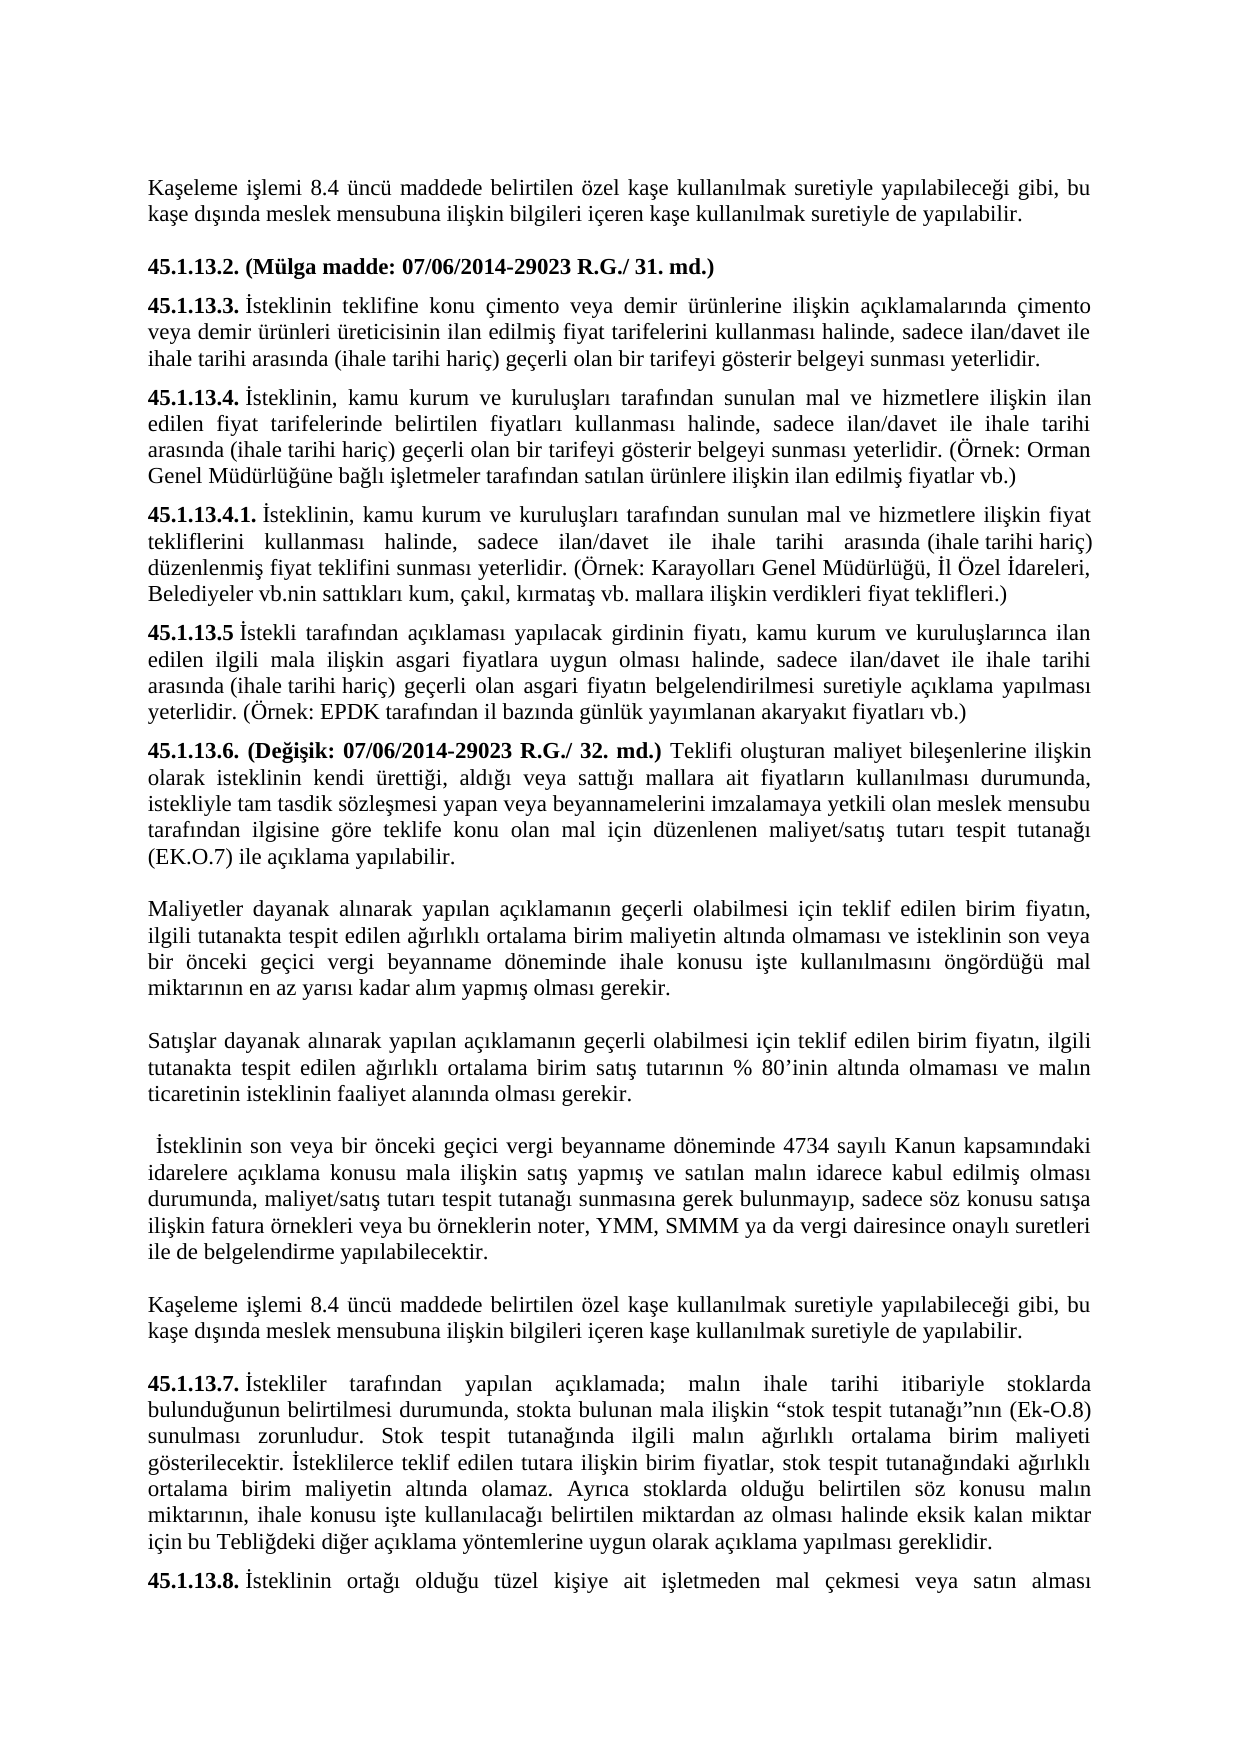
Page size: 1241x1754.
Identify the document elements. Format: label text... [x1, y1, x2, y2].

text 45.1.13.4.1. İsteklinin, kamu kurum ve kuruluşları tarafından sunulan mal ve hizmetlere ilişkin fiyat tekliflerini kullanması halinde, sadece ilan/davet ile ihale tarihi arasında (ihale tarihi hariç) düzenlenmiş fiyat teklifini sunması yeterlidir. (Örnek: Karayolları Genel Müdürlüğü, İl Özel İdareleri, Belediyeler vb.nin sattıkları kum, çakıl, kırmataş vb. mallara ilişkin verdikleri fiyat teklifleri.) [148, 501, 1092, 607]
text Kaşeleme işlemi 8.4 üncü maddede belirtilen özel kaşe kullanılmak suretiyle yapılabileceği gibi, bu kaşe dışında meslek mensubuna ilişkin bilgileri içeren kaşe kullanılmak suretiyle de yapılabilir. [148, 1291, 1092, 1343]
text Maliyetler dayanak alınarak yapılan açıklamanın geçerli olabilmesi için teklif edilen birim fiyatın, ilgili tutanakta tespit edilen ağırlıklı ortalama birim maliyetin altında olmaması ve isteklinin son veya bir önceki geçici vergi beyanname döneminde ihale konusu işte kullanılmasını öngördüğü mal miktarının en az yarısı kadar alım yapmış olması gerekir. [148, 895, 1092, 1001]
text 45.1.13.7. İstekliler tarafından yapılan açıklamada; malın ihale tarihi itibariyle stoklarda bulunduğunun belirtilmesi durumunda, stokta bulunan mala ilişkin “stok tespit tutanağı”nın (Ek-O.8) sunulması zorunludur. Stok tespit tutanağında ilgili malın ağırlıklı ortalama birim maliyeti gösterilecektir. İsteklilerce teklif edilen tutara ilişkin birim fiyatlar, stok tespit tutanağındaki ağırlıklı ortalama birim maliyetin altında olamaz. Ayrıca stoklarda olduğu belirtilen söz konusu malın miktarının, ihale konusu işte kullanılacağı belirtilen miktardan az olması halinde eksik kalan miktar için bu Tebliğdeki diğer açıklama yöntemlerine uygun olarak açıklama yapılması gereklidir. [148, 1370, 1092, 1554]
text 45.1.13.2. (Mülga madde: 07/06/2014-29023 R.G./ 31. md.) [148, 253, 1092, 279]
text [148, 1567, 1092, 1593]
text 45.1.13.4. İsteklinin, kamu kurum ve kuruluşları tarafından sunulan mal ve hizmetlere ilişkin ilan edilen fiyat tarifelerinde belirtilen fiyatları kullanması halinde, sadece ilan/davet ile ihale tarihi arasında (ihale tarihi hariç) geçerli olan bir tarifeyi gösterir belgeyi sunması yeterlidir. (Örnek: Orman Genel Müdürlüğüne bağlı işletmeler tarafından satılan ürünlere ilişkin ilan edilmiş fiyatlar vb.) [148, 383, 1092, 489]
text İsteklinin son veya bir önceki geçici vergi beyanname döneminde 4734 sayılı Kanun kapsamındaki idarelere açıklama konusu mala ilişkin satış yapmış ve satılan malın idarece kabul edilmiş olması durumunda, maliyet/satış tutarı tespit tutanağı sunmasına gerek bulunmayıp, sadece söz konusu satışa ilişkin fatura örnekleri veya bu örneklerin noter, YMM, SMMM ya da vergi dairesince onaylı suretleri ile de belgelendirme yapılabilecektir. [148, 1133, 1092, 1264]
text 45.1.13.6. (Değişik: 07/06/2014-29023 R.G./ 32. md.) Teklifi oluşturan maliyet bileşenlerine ilişkin olarak isteklinin kendi ürettiği, aldığı veya sattığı mallara ait fiyatların kullanılması durumunda, istekliyle tam tasdik sözleşmesi yapan veya beyannamelerini imzalamaya yetkili olan meslek mensubu tarafından ilgisine göre teklife konu olan mal için düzenlenen maliyet/satış tutarı tespit tutanağı (EK.O.7) ile açıklama yapılabilir. [148, 737, 1092, 869]
text 45.1.13.3. İsteklinin teklifine konu çimento veya demir ürünlerine ilişkin açıklamalarında çimento veya demir ürünleri üreticisinin ilan edilmiş fiyat tarifelerini kullanması halinde, sadece ilan/davet ile ihale tarihi arasında (ihale tarihi hariç) geçerli olan bir tarifeyi gösterir belgeyi sunması yeterlidir. [148, 292, 1092, 371]
text 45.1.13.5 İstekli tarafından açıklaması yapılacak girdinin fiyatı, kamu kurum ve kuruluşlarınca ilan edilen ilgili mala ilişkin asgari fiyatlara uygun olması halinde, sadece ilan/davet ile ihale tarihi arasında (ihale tarihi hariç) geçerli olan asgari fiyatın belgelendirilmesi suretiyle açıklama yapılması yeterlidir. (Örnek: EPDK tarafından il bazında günlük yayımlanan akaryakıt fiyatları vb.) [148, 619, 1092, 725]
text Kaşeleme işlemi 8.4 üncü maddede belirtilen özel kaşe kullanılmak suretiyle yapılabileceği gibi, bu kaşe dışında meslek mensubuna ilişkin bilgileri içeren kaşe kullanılmak suretiyle de yapılabilir. [148, 174, 1092, 227]
text Satışlar dayanak alınarak yapılan açıklamanın geçerli olabilmesi için teklif edilen birim fiyatın, ilgili tutanakta tespit edilen ağırlıklı ortalama birim satış tutarının % 80’inin altında olmaması ve malın ticaretinin isteklinin faaliyet alanında olması gerekir. [148, 1027, 1092, 1106]
